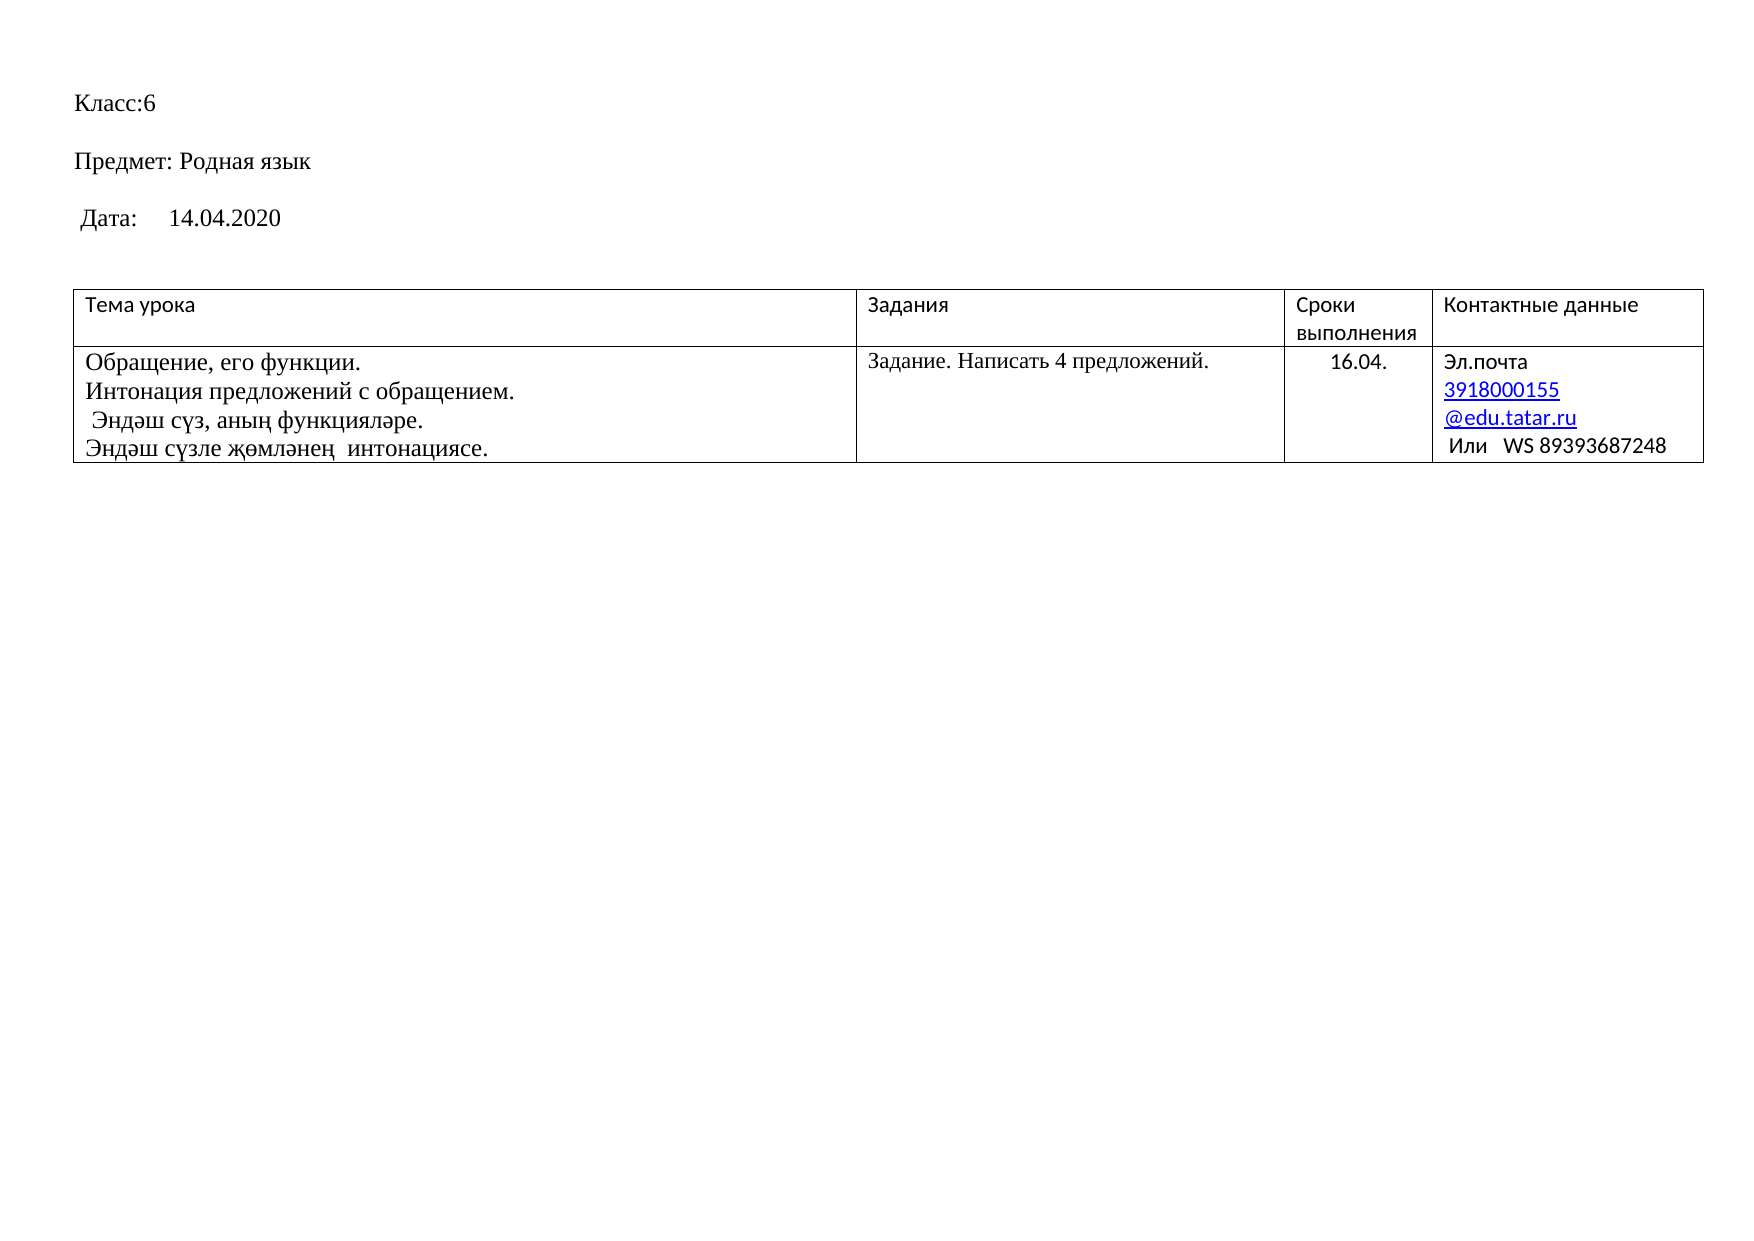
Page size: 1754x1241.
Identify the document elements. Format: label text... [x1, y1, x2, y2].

table_header Задания [857, 290, 1284, 346]
table_cell Задание. Написать 4 предложений. [857, 347, 1284, 462]
text Предмет: Родная язык [74, 146, 1636, 175]
table_cell 16.04. [1285, 347, 1432, 462]
table_header Сроки выполнения [1285, 290, 1432, 346]
table_header Тема урока [74, 290, 856, 346]
text Класс:6 [74, 88, 1636, 117]
table_header Контактные данные [1433, 290, 1703, 346]
table_cell Обращение, его функции. Интонация предложений с обращением. Эндәш сүз, аның функцияләре. Эндәш сүзле җөмләнең интонациясе. [74, 347, 856, 462]
text Дата: 14.04.2020 [74, 203, 1636, 232]
table_cell Эл.почта 3918000155@edu.tatar.ru Или WS 89393687248 [1433, 347, 1703, 462]
